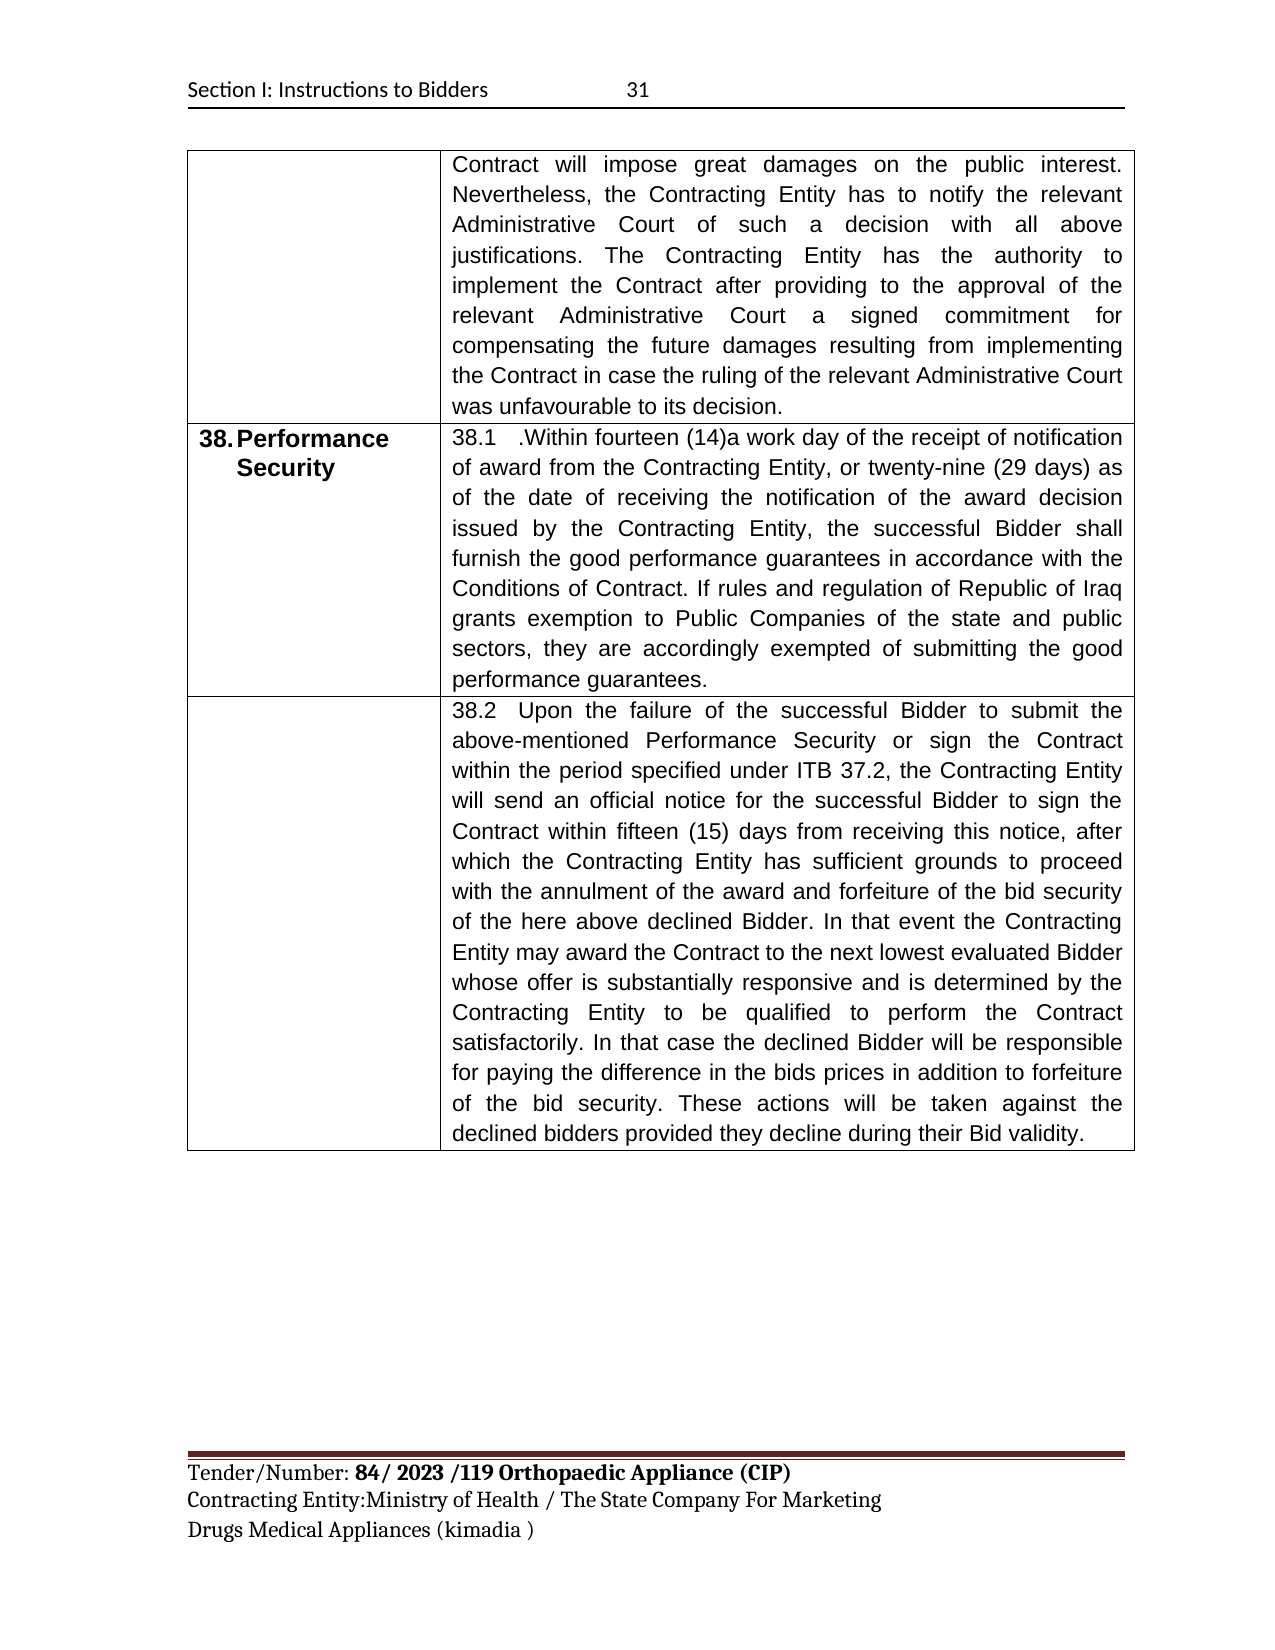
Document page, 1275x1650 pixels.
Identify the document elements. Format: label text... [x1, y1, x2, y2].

table_cell [188, 697, 440, 1150]
table_cell 38.2 Upon the failure of the successful Bidder to submit the above-mentioned Performance Security or sign the Contract within the period specified under ITB 37.2, the Contracting Entity will send an official notice for the successful Bidder to sign the Contract within fifteen (15) days from receiving this notice, after which the Contracting Entity has sufficient grounds to proceed with the annulment of the award and forfeiture of the bid security of the here above declined Bidder. In that event the Contracting Entity may award the Contract to the next lowest evaluated Bidder whose offer is substantially responsive and is determined by the Contracting Entity to be qualified to perform the Contract satisfactorily. In that case the declined Bidder will be responsible for paying the difference in the bids prices in addition to forfeiture of the bid security. These actions will be taken against the declined bidders provided they decline during their Bid validity. [441, 697, 1134, 1150]
table_cell 38.1 .Within fourteen (14)a work day of the receipt of notification of award from the Contracting Entity, or twenty-nine (29 days) as of the date of receiving the notification of the award decision issued by the Contracting Entity, the successful Bidder shall furnish the good performance guarantees in accordance with the Conditions of Contract. If rules and regulation of Republic of Iraq grants exemption to Public Companies of the state and public sectors, they are accordingly exempted of submitting the good performance guarantees. [441, 424, 1134, 696]
table_cell [188, 151, 440, 423]
table_cell 38. Performance Security [188, 424, 440, 696]
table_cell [441, 151, 1134, 423]
